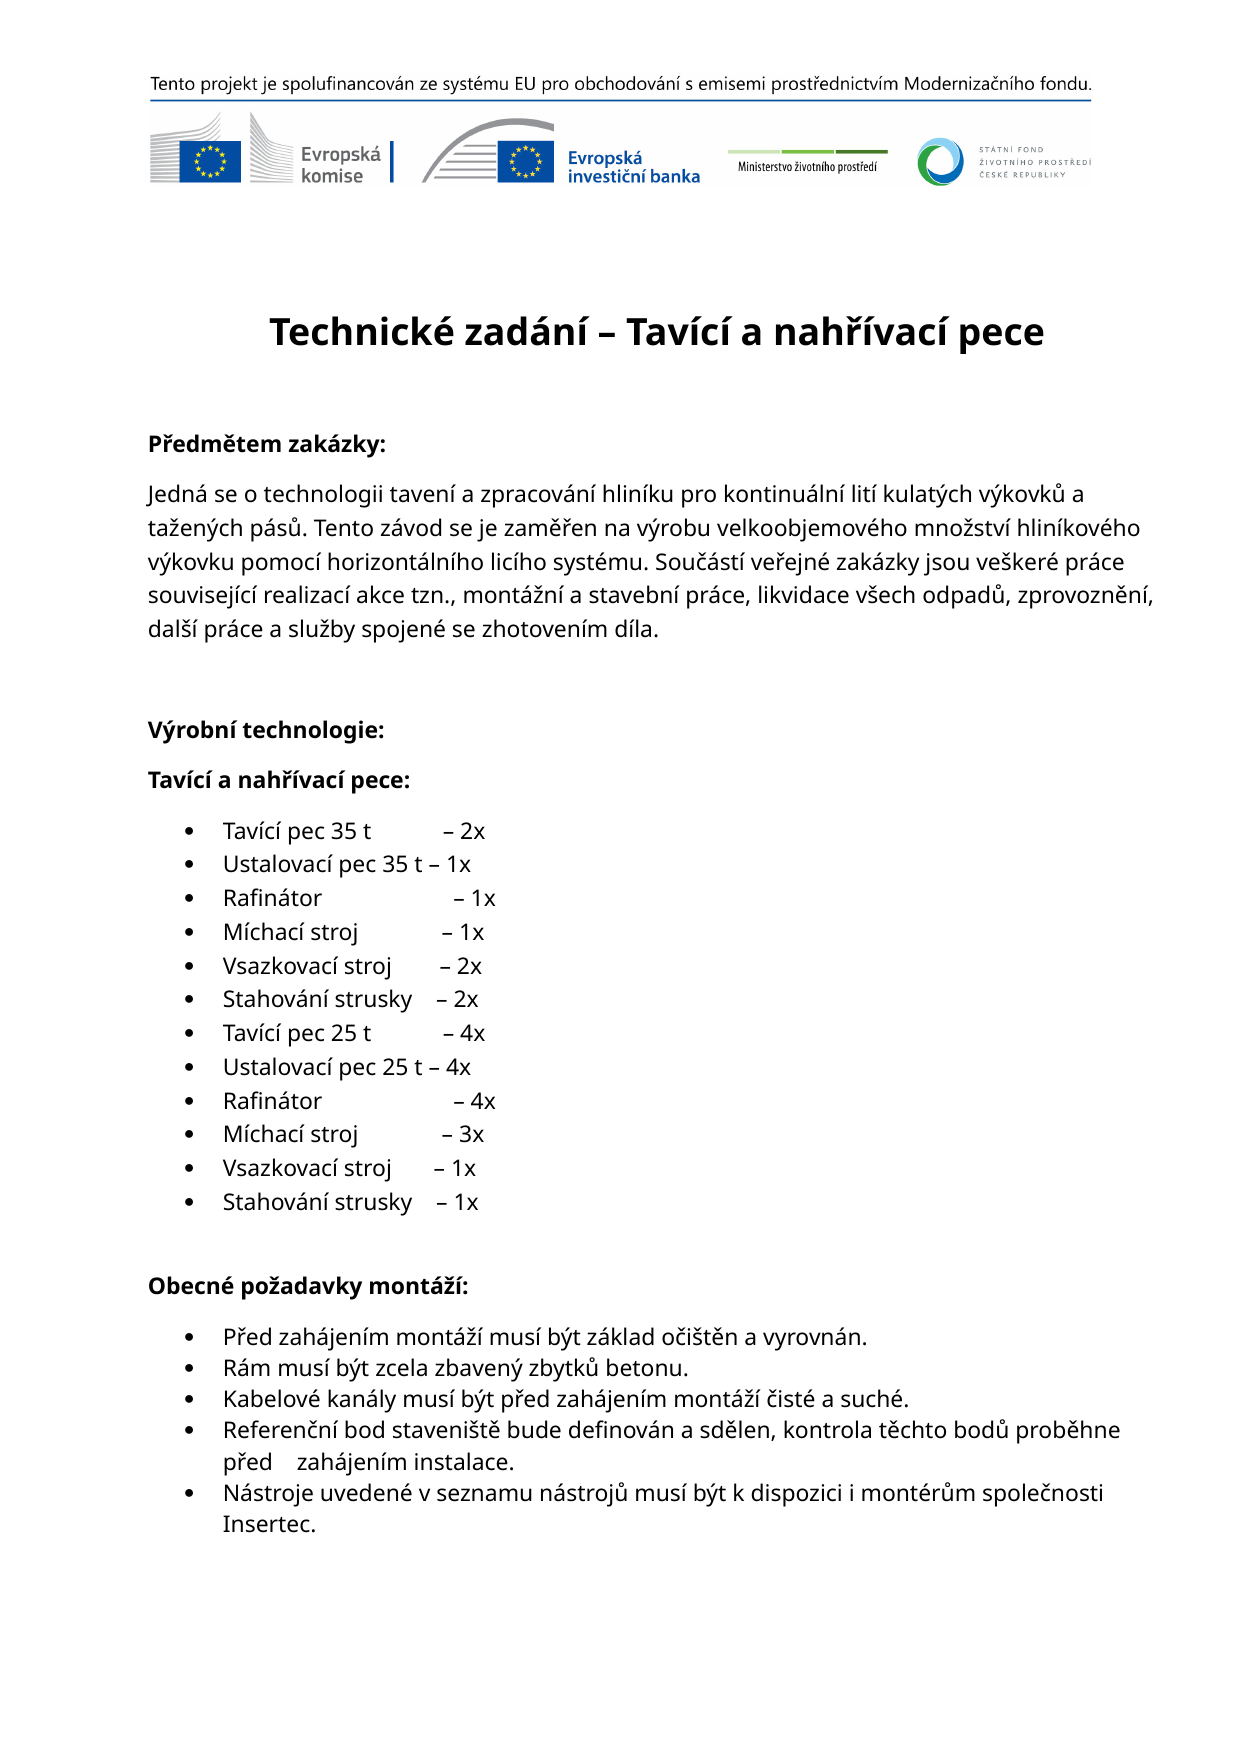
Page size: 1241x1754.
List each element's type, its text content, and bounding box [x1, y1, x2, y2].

text Jedná se o technologii tavení a zpracování hliníku pro kontinuální lití kulatých výkovků a tažených pásů. Tento závod se je zaměřen na výrobu velkoobjemového množství hliníkového výkovku pomocí horizontálního licího systému. Součástí veřejné zakázky jsou veškeré práce související realizací akce tzn., montážní a stavební práce, likvidace všech odpadů, zprovoznění, další práce a služby spojené se zhotovením díla. [148, 478, 1167, 644]
text Předmětem zakázky: [148, 428, 1167, 459]
text Výrobní technologie: [148, 714, 1167, 745]
list Vsazkovací stroj – 2x [185, 950, 1167, 981]
list Tavící pec 35 t – 2x [185, 815, 1167, 846]
list Ustalovací pec 25 t – 4x [185, 1051, 1167, 1082]
list Stahování strusky – 2x [185, 983, 1167, 1015]
list Vsazkovací stroj – 1x [185, 1152, 1167, 1183]
list Rafinátor – 1x [185, 882, 1167, 913]
list Rafinátor – 4x [185, 1085, 1167, 1116]
list Stahování strusky – 1x [185, 1186, 1167, 1217]
list Referenční bod staveniště bude definován a sdělen, kontrola těchto bodů proběhne před zahájením instalace. [185, 1414, 1167, 1477]
list Míchací stroj – 1x [185, 916, 1167, 947]
list Před zahájením montáží musí být základ očištěn a vyrovnán. [185, 1321, 1167, 1352]
list Nástroje uvedené v seznamu nástrojů musí být k dispozici i montérům společnosti Insertec. [185, 1477, 1167, 1539]
list Tavící pec 25 t – 4x [185, 1017, 1167, 1048]
text Technické zadání – Tavící a nahřívací pece [148, 305, 1167, 356]
list Míchací stroj – 3x [185, 1118, 1167, 1150]
list Ustalovací pec 35 t – 1x [185, 848, 1167, 880]
picture [147, 73, 1093, 187]
list Kabelové kanály musí být před zahájením montáží čisté a suché. [185, 1383, 1167, 1414]
text Tavící a nahřívací pece: [148, 764, 1167, 796]
list Rám musí být zcela zbavený zbytků betonu. [185, 1352, 1167, 1383]
text Obecné požadavky montáží: [148, 1270, 1167, 1301]
